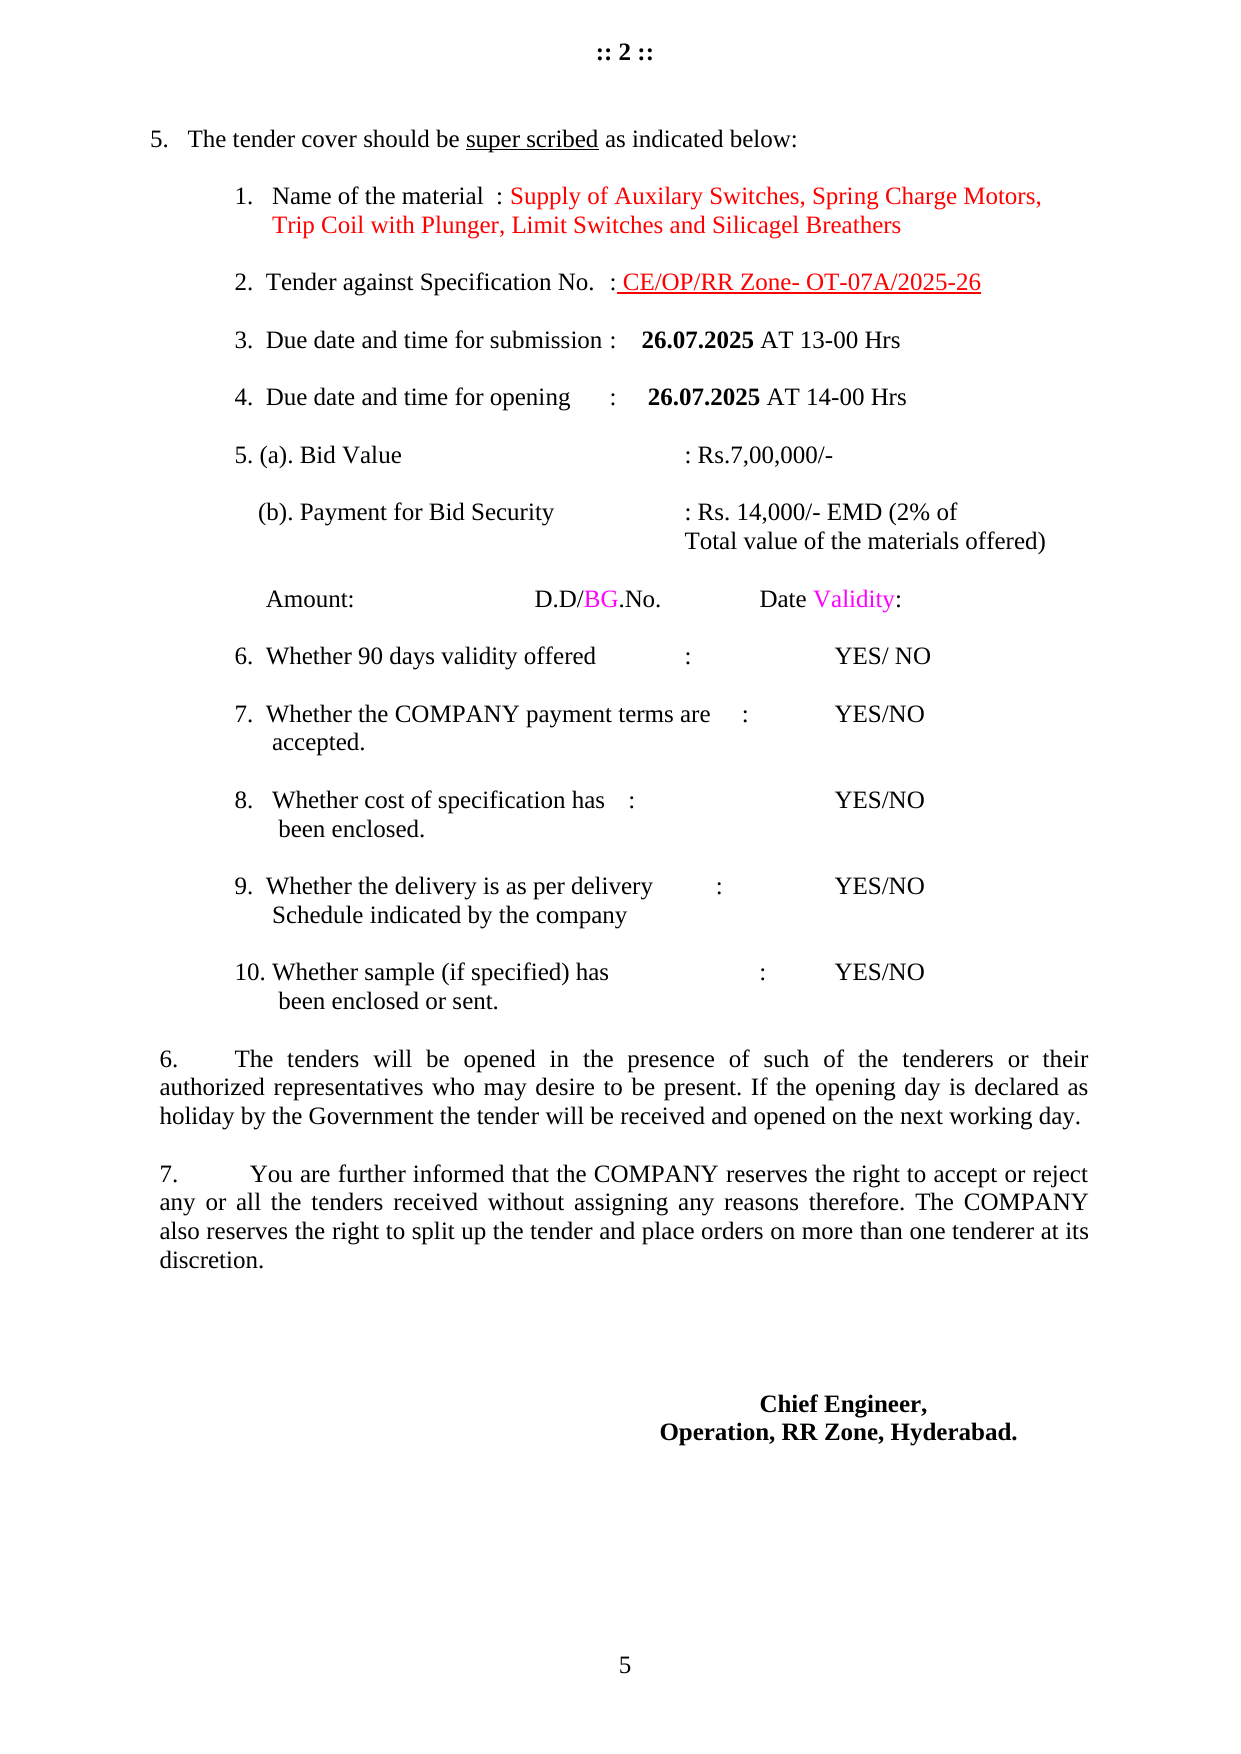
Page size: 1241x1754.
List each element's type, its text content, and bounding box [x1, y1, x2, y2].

text 9. Whether the delivery is as per delivery : YES/NO [234, 871, 1090, 900]
text 7. You are further informed that the COMPANY reserves the right to accept or reject any or all the tenders received without assigning any reasons therefore. The COMPANY also reserves the right to split up the tender and place orders on more than one tenderer at its discretion. [159, 1159, 1090, 1274]
list The tender cover should be super scribed as indicated below: [150, 124, 1090, 152]
text 7. Whether the COMPANY payment terms are : YES/NO [222, 699, 1090, 727]
text :: 2 :: [159, 37, 1090, 66]
text 8. Whether cost of specification has : YES/NO [234, 785, 1090, 814]
text 2. Tender against Specification No. : CE/OP/RR Zone- OT-07A/2025-26 [234, 267, 1090, 296]
text Chief Engineer, [222, 1389, 1090, 1417]
text been enclosed. [159, 814, 1090, 842]
list Name of the material : Supply of Auxilary Switches, Spring Charge Motors, Trip Coil with Plunger, Limit Switches and Silicagel Breathers [234, 181, 1090, 239]
text been enclosed or sent. [222, 986, 1090, 1015]
text 5. (a). Bid Value : Rs.7,00,000/- [234, 440, 1090, 469]
text Total value of the materials offered) [684, 526, 1090, 555]
text (b). Payment for Bid Security : Rs. 14,000/- EMD (2% of [258, 497, 1090, 526]
text 6. The tenders will be opened in the presence of such of the tenderers or their authorized representatives who may desire to be present. If the opening day is declared as holiday by the Government the tender will be received and opened on the next working day. [159, 1044, 1090, 1130]
subtitle 3. Due date and time for submission : 26.07.2025 AT 13-00 Hrs [159, 325, 1090, 354]
text Operation, RR Zone, Hyderabad. [222, 1417, 1090, 1446]
text 4. Due date and time for opening : 26.07.2025 AT 14-00 Hrs [234, 382, 1090, 411]
text accepted. [159, 727, 1090, 756]
text Amount: D.D/BG.No. Date Validity: [266, 584, 1090, 612]
text 6. Whether 90 days validity offered : YES/ NO [159, 641, 1090, 670]
text 10. Whether sample (if specified) has : YES/NO [234, 957, 1090, 986]
text Schedule indicated by the company [222, 900, 1090, 929]
